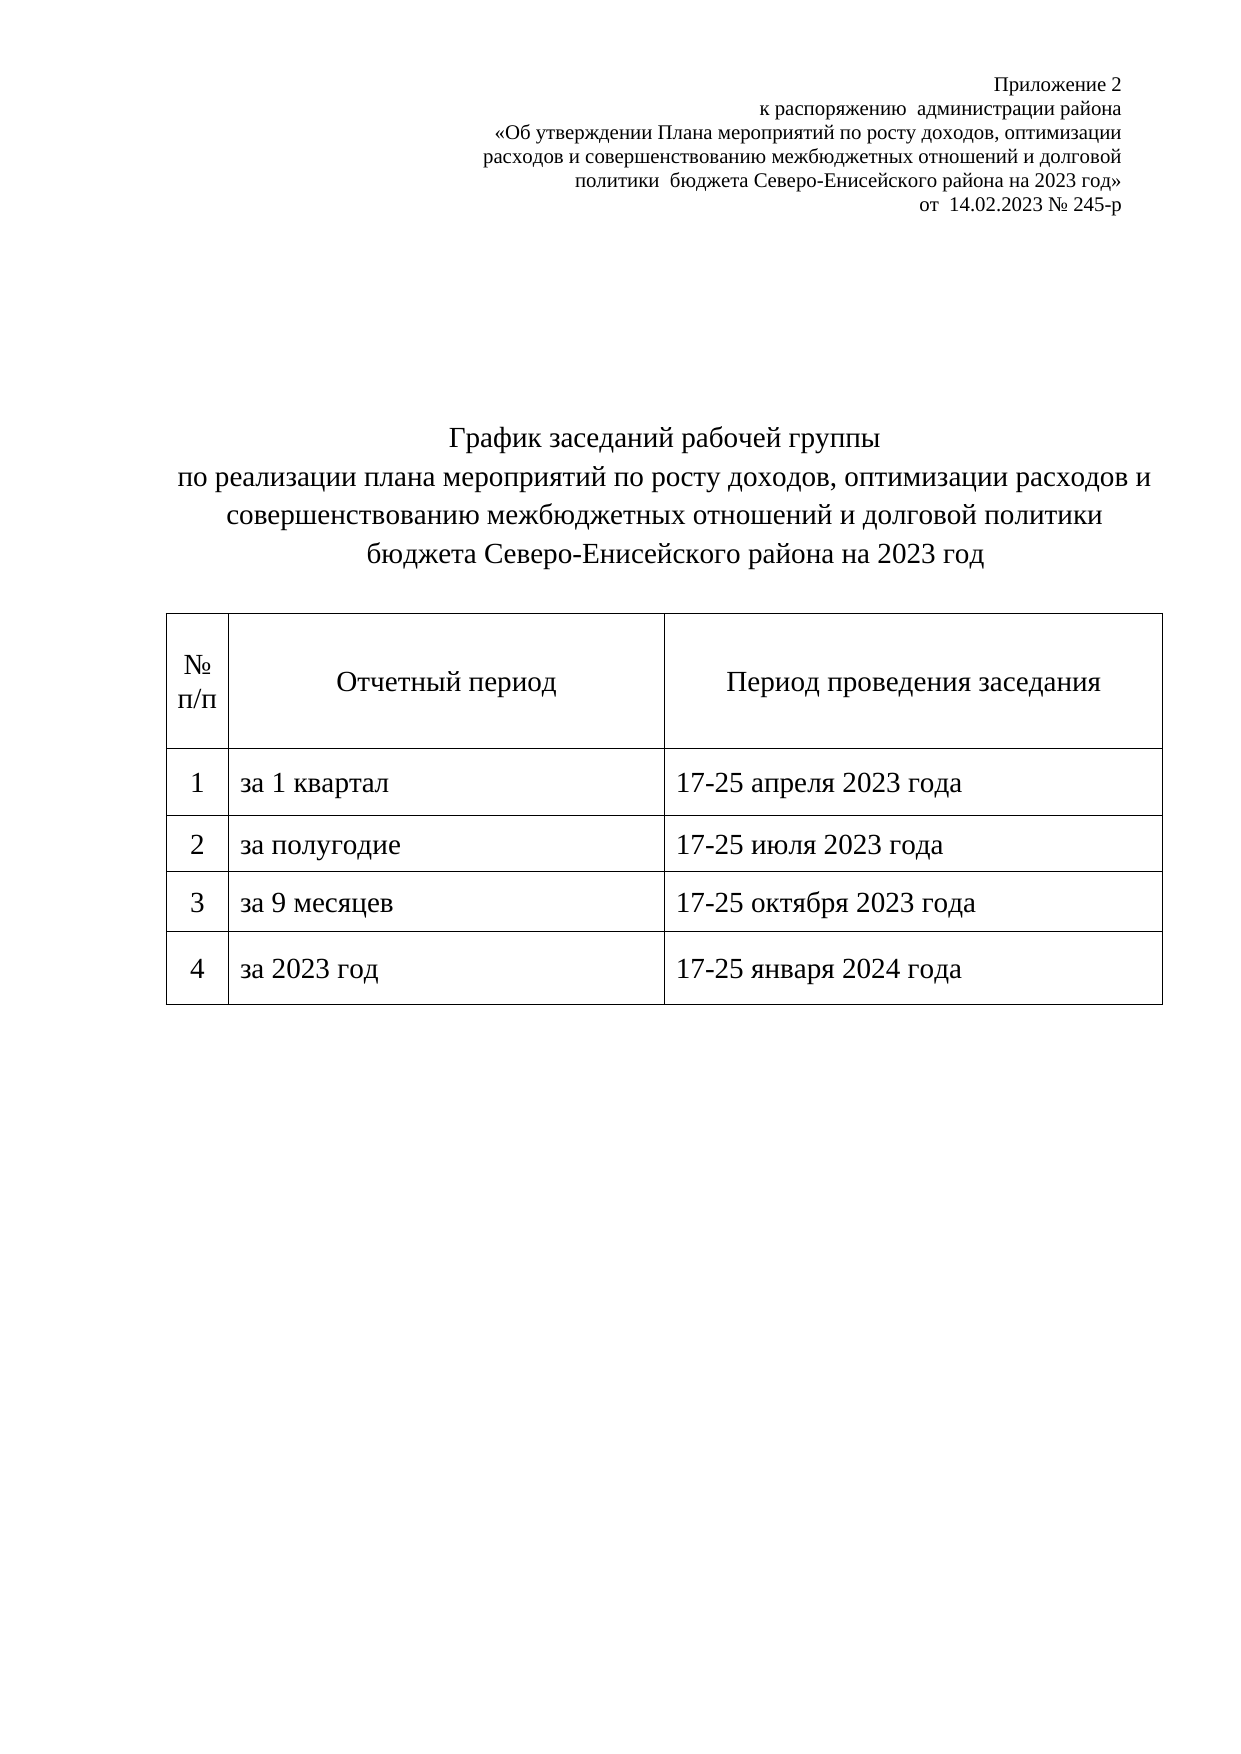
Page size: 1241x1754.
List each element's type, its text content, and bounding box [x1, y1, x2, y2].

table_cell 17-25 октября 2023 года [665, 872, 1162, 931]
table_cell 2 [167, 816, 228, 871]
table_cell за 9 месяцев [229, 872, 664, 931]
table_header Приложение 2 к распоряжению администрации района «Об утверждении Плана мероприятий по росту доходов, оптимизации расходов и совершенствованию межбюджетных отношений и долговой политики бюджета Северо-Енисейского района на 2023 год» от 14.02.2023 № 245-р [443, 72, 1133, 216]
text График заседаний рабочей группы [177, 420, 1152, 454]
table_cell 3 [167, 872, 228, 931]
table_cell за 1 квартал [229, 749, 664, 815]
table_cell 17-25 апреля 2023 года [665, 749, 1162, 815]
table_cell 17-25 июля 2023 года [665, 816, 1162, 871]
table_header № п/п [167, 614, 228, 748]
table_header Период проведения заседания [665, 614, 1162, 748]
table_cell 1 [167, 749, 228, 815]
text бюджета Северо-Енисейского района на 2023 год [177, 536, 1152, 569]
table_header Отчетный период [229, 614, 664, 748]
table_cell за полугодие [229, 816, 664, 871]
text по реализации плана мероприятий по росту доходов, оптимизации расходов и совершенствованию межбюджетных отношений и долговой политики [177, 459, 1152, 531]
table_cell за 2023 год [229, 932, 664, 1004]
table_cell 4 [167, 932, 228, 1004]
table_cell 17-25 января 2024 года [665, 932, 1162, 1004]
